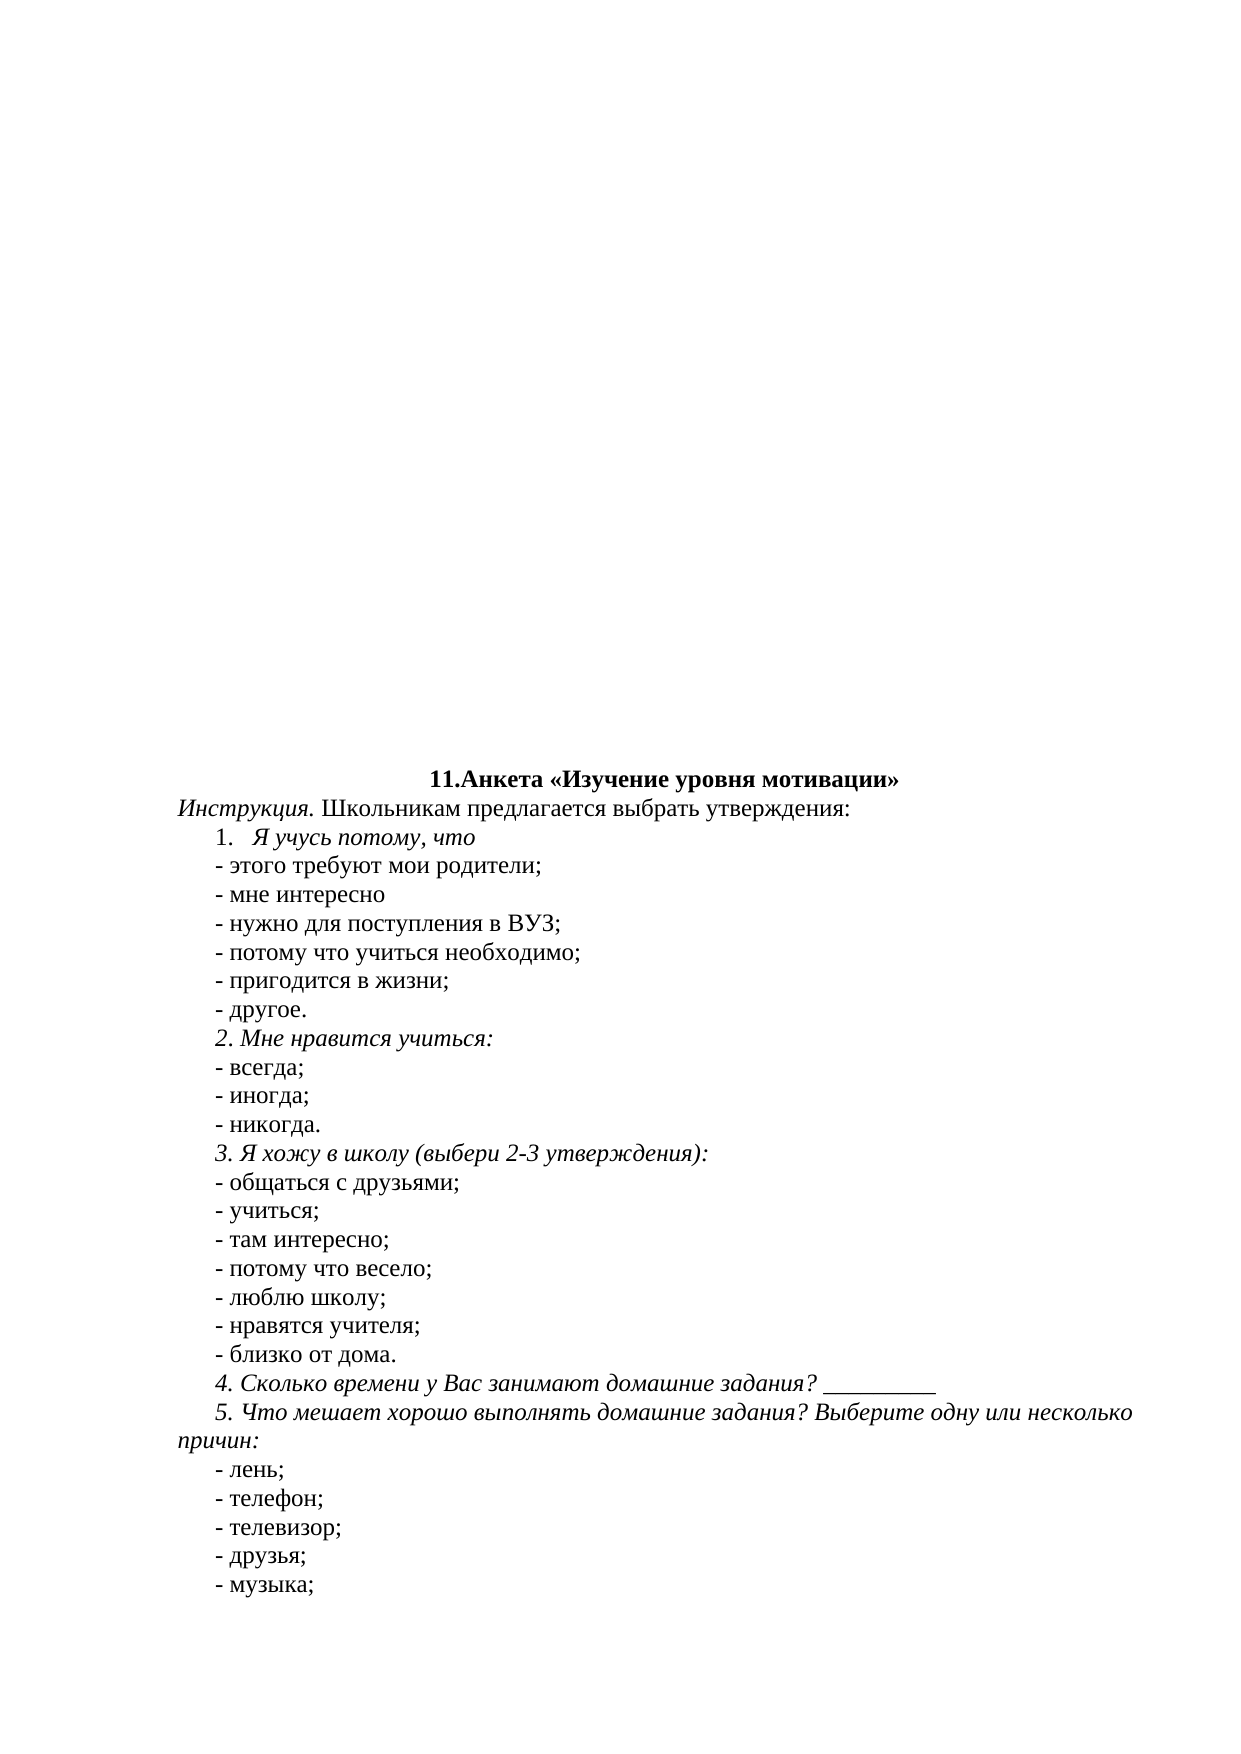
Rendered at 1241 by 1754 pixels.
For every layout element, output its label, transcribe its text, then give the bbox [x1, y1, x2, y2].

text - близко от дома. [215, 1339, 1152, 1368]
text - потому что весело; [215, 1253, 1152, 1282]
text - всегда; [215, 1052, 1152, 1081]
text - друзья; [177, 1541, 1152, 1569]
text - там интересно; [215, 1224, 1152, 1253]
text - нравятся учителя; [215, 1311, 1152, 1339]
text Инструкция. Школьникам предлагается выбрать утверждения: [177, 793, 1152, 822]
text - общаться с друзьями; [215, 1167, 1152, 1196]
text 2. Мне нравится учиться: [215, 1023, 1152, 1052]
text - потому что учиться необходимо; [215, 937, 1152, 966]
text - иногда; [215, 1081, 1152, 1109]
text - лень; [177, 1454, 1152, 1483]
text - другое. [215, 994, 1152, 1023]
text 5. Что мешает хорошо выполнять домашние задания? Выберите одну или несколько причин: [177, 1397, 1152, 1454]
text - музыка; [177, 1569, 1152, 1598]
text - телевизор; [177, 1512, 1152, 1541]
text - никогда. [215, 1109, 1152, 1138]
text - телефон; [177, 1483, 1152, 1512]
text 11.Анкета «Изучение уровня мотивации» [177, 764, 1152, 793]
text - пригодится в жизни; [215, 966, 1152, 994]
list Я учусь потому, что [215, 822, 1152, 851]
text - учиться; [215, 1196, 1152, 1224]
text - люблю школу; [215, 1282, 1152, 1311]
text 4. Сколько времени у Вас занимают домашние задания? _________ [215, 1368, 1152, 1397]
text - нужно для поступления в ВУЗ; [215, 908, 1152, 937]
text - мне интересно [215, 879, 1152, 908]
text - этого требуют мои родители; [215, 851, 1152, 879]
text 3. Я хожу в школу (выбери 2-3 утверждения): [215, 1138, 1152, 1167]
